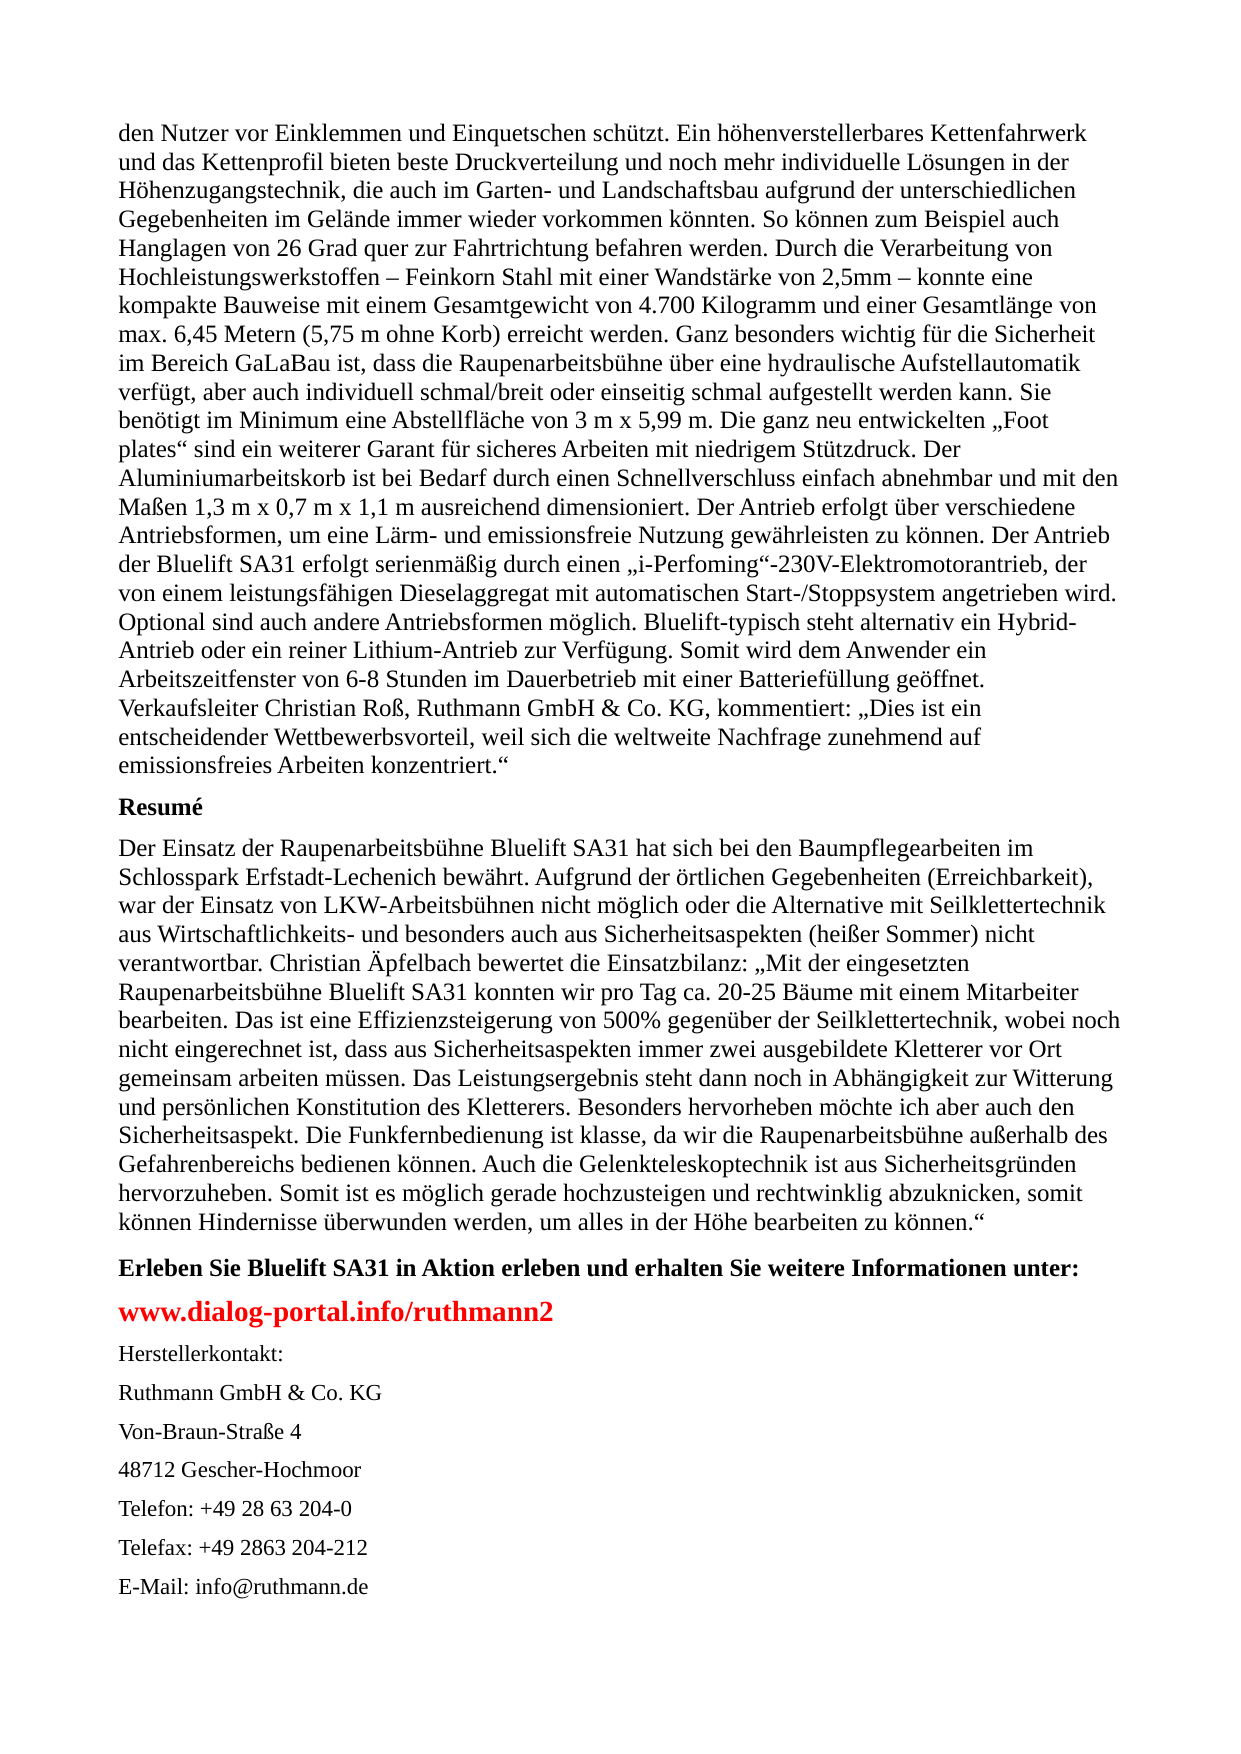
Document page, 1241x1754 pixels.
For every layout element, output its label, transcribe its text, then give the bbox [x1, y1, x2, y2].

text Von-Braun-Straße 4 [118, 1418, 1122, 1444]
text Der Einsatz der Raupenarbeitsbühne Bluelift SA31 hat sich bei den Baumpflegearbeiten im Schlosspark Erfstadt-Lechenich bewährt. Aufgrund der örtlichen Gegebenheiten (Erreichbarkeit), war der Einsatz von LKW-Arbeitsbühnen nicht möglich oder die Alternative mit Seilklettertechnik aus Wirtschaftlichkeits- und besonders auch aus Sicherheitsaspekten (heißer Sommer) nicht verantwortbar. Christian Äpfelbach bewertet die Einsatzbilanz: „Mit der eingesetzten Raupenarbeitsbühne Bluelift SA31 konnten wir pro Tag ca. 20-25 Bäume mit einem Mitarbeiter bearbeiten. Das ist eine Effizienzsteigerung von 500% gegenüber der Seilklettertechnik, wobei noch nicht eingerechnet ist, dass aus Sicherheitsaspekten immer zwei ausgebildete Kletterer vor Ort gemeinsam arbeiten müssen. Das Leistungsergebnis steht dann noch in Abhängigkeit zur Witterung und persönlichen Konstitution des Kletterers. Besonders hervorheben möchte ich aber auch den Sicherheitsaspekt. Die Funkfernbedienung ist klasse, da wir die Raupenarbeitsbühne außerhalb des Gefahrenbereichs bedienen können. Auch die Gelenkteleskoptechnik ist aus Sicherheitsgründen hervorzuheben. Somit ist es möglich gerade hochzusteigen und rechtwinklig abzuknicken, somit können Hindernisse überwunden werden, um alles in der Höhe bearbeiten zu können.“ [118, 833, 1122, 1236]
text Telefax: +49 2863 204-212 [118, 1534, 1122, 1561]
text E-Mail: info@ruthmann.de [118, 1573, 1122, 1599]
text Erleben Sie Bluelift SA31 in Aktion erleben und erhalten Sie weitere Informationen unter: [118, 1248, 1122, 1281]
text 48712 Gescher-Hochmoor [118, 1457, 1122, 1483]
text Ruthmann GmbH & Co. KG [118, 1379, 1122, 1405]
text www.dialog-portal.info/ruthmann2 [118, 1294, 1122, 1327]
text Herstellerkontakt: [118, 1340, 1122, 1366]
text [118, 118, 1122, 779]
text Resumé [118, 792, 1122, 821]
text Telefon: +49 28 63 204-0 [118, 1495, 1122, 1522]
